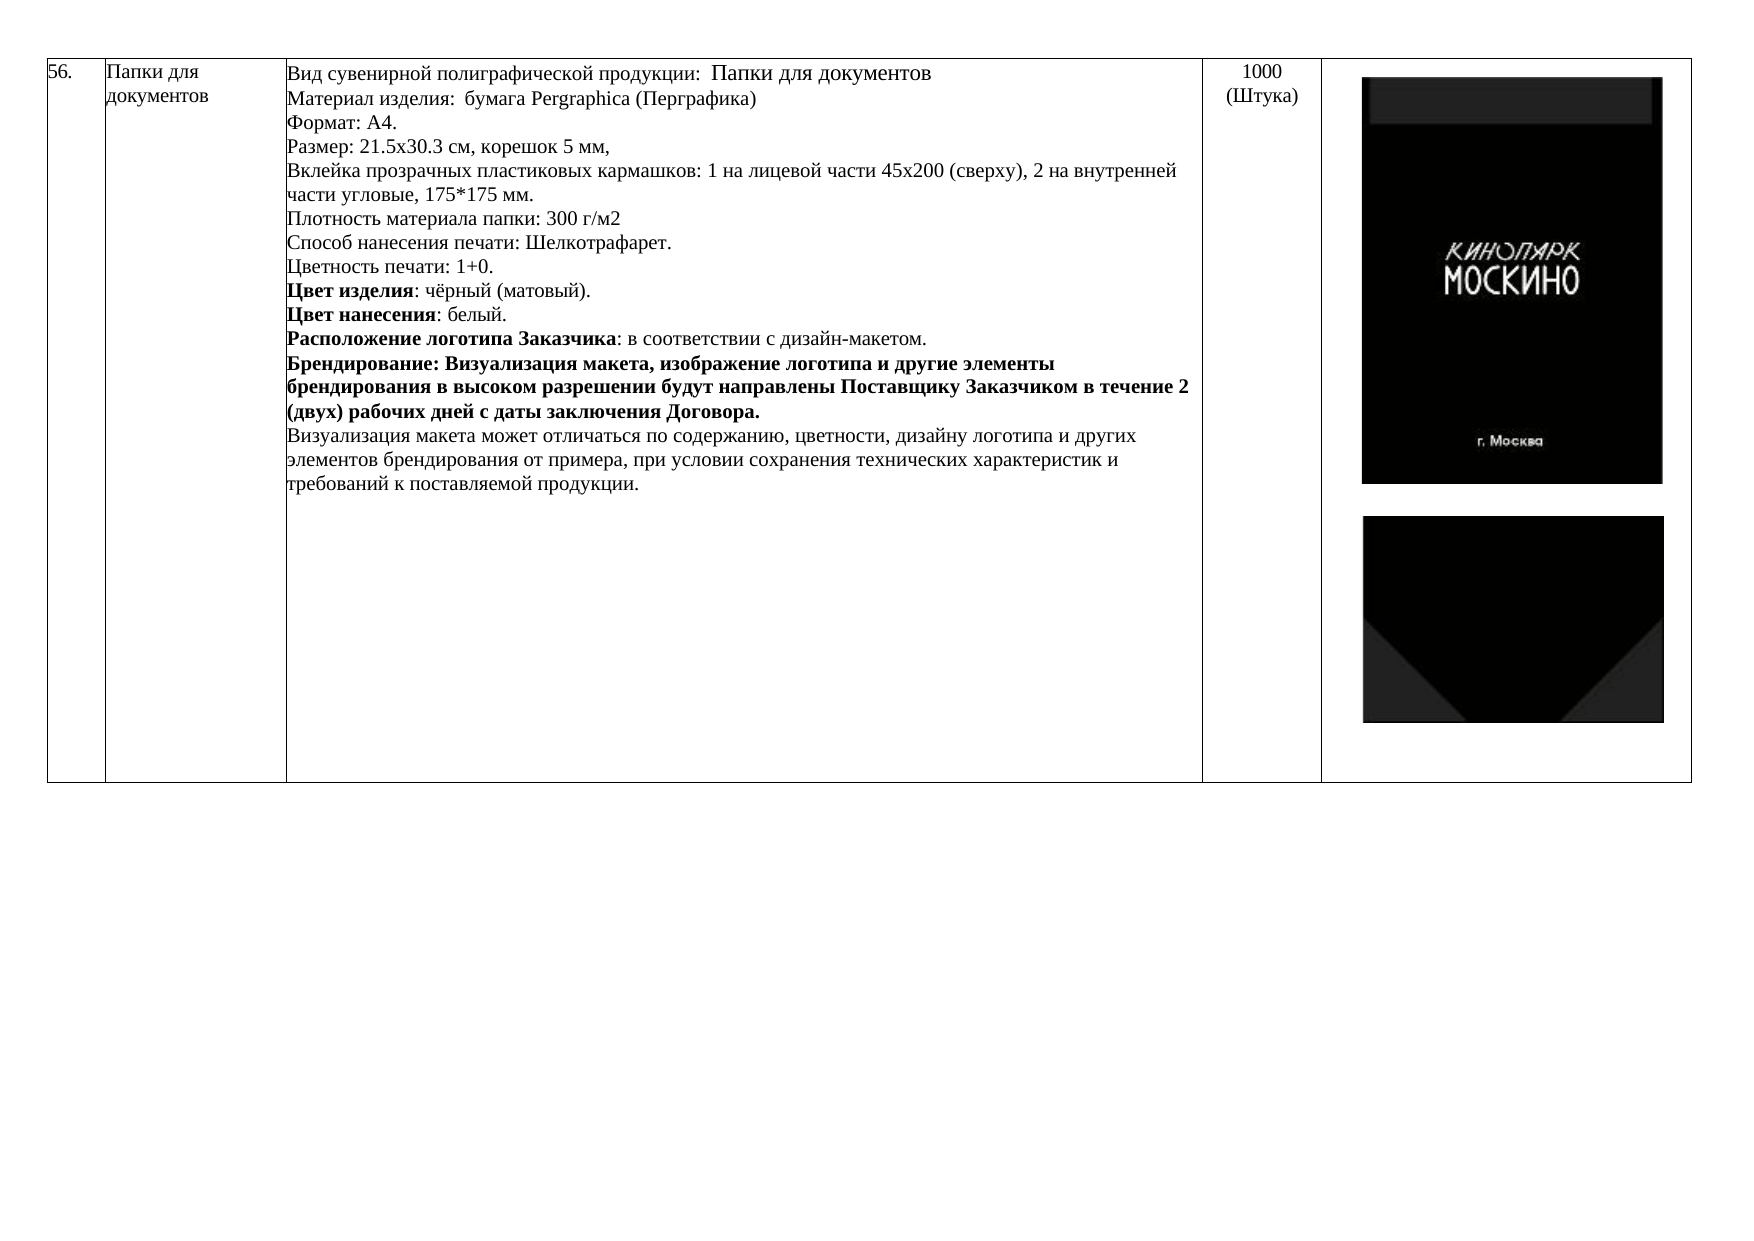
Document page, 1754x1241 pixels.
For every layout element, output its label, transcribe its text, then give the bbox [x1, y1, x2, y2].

picture [1361, 77, 1663, 484]
table_header 56. [48, 59, 105, 782]
table_header 1000 (Штука) [1203, 59, 1321, 782]
table_header [1322, 59, 1691, 782]
table_header Вид сувенирной полиграфической продукции: Папки для документов Материал изделия: бумага Pergraphica (Перграфика) Формат: А4. Размер: 21.5х30.3 см, корешок 5 мм, Вклейка прозрачных пластиковых кармашков: 1 на лицевой части 45х200 (сверху), 2 на внутренней части угловые, 175*175 мм. Плотность материала папки: 300 г/м2 Способ нанесения печати: Шелкотрафарет. Цветность печати: 1+0. Цвет изделия: чёрный (матовый). Цвет нанесения: белый. Расположение логотипа Заказчика: в соответствии с дизайн-макетом. Брендирование: Визуализация макета, изображение логотипа и другие элементы брендирования в высоком разрешении будут направлены Поставщику Заказчиком в течение 2 (двух) рабочих дней с даты заключения Договора. Визуализация макета может отличаться по содержанию, цветности, дизайну логотипа и других элементов брендирования от примера, при условии сохранения технических характеристик и требований к поставляемой продукции. [287, 59, 1202, 782]
picture [1362, 516, 1664, 723]
table_header Папки для документов [106, 59, 286, 782]
